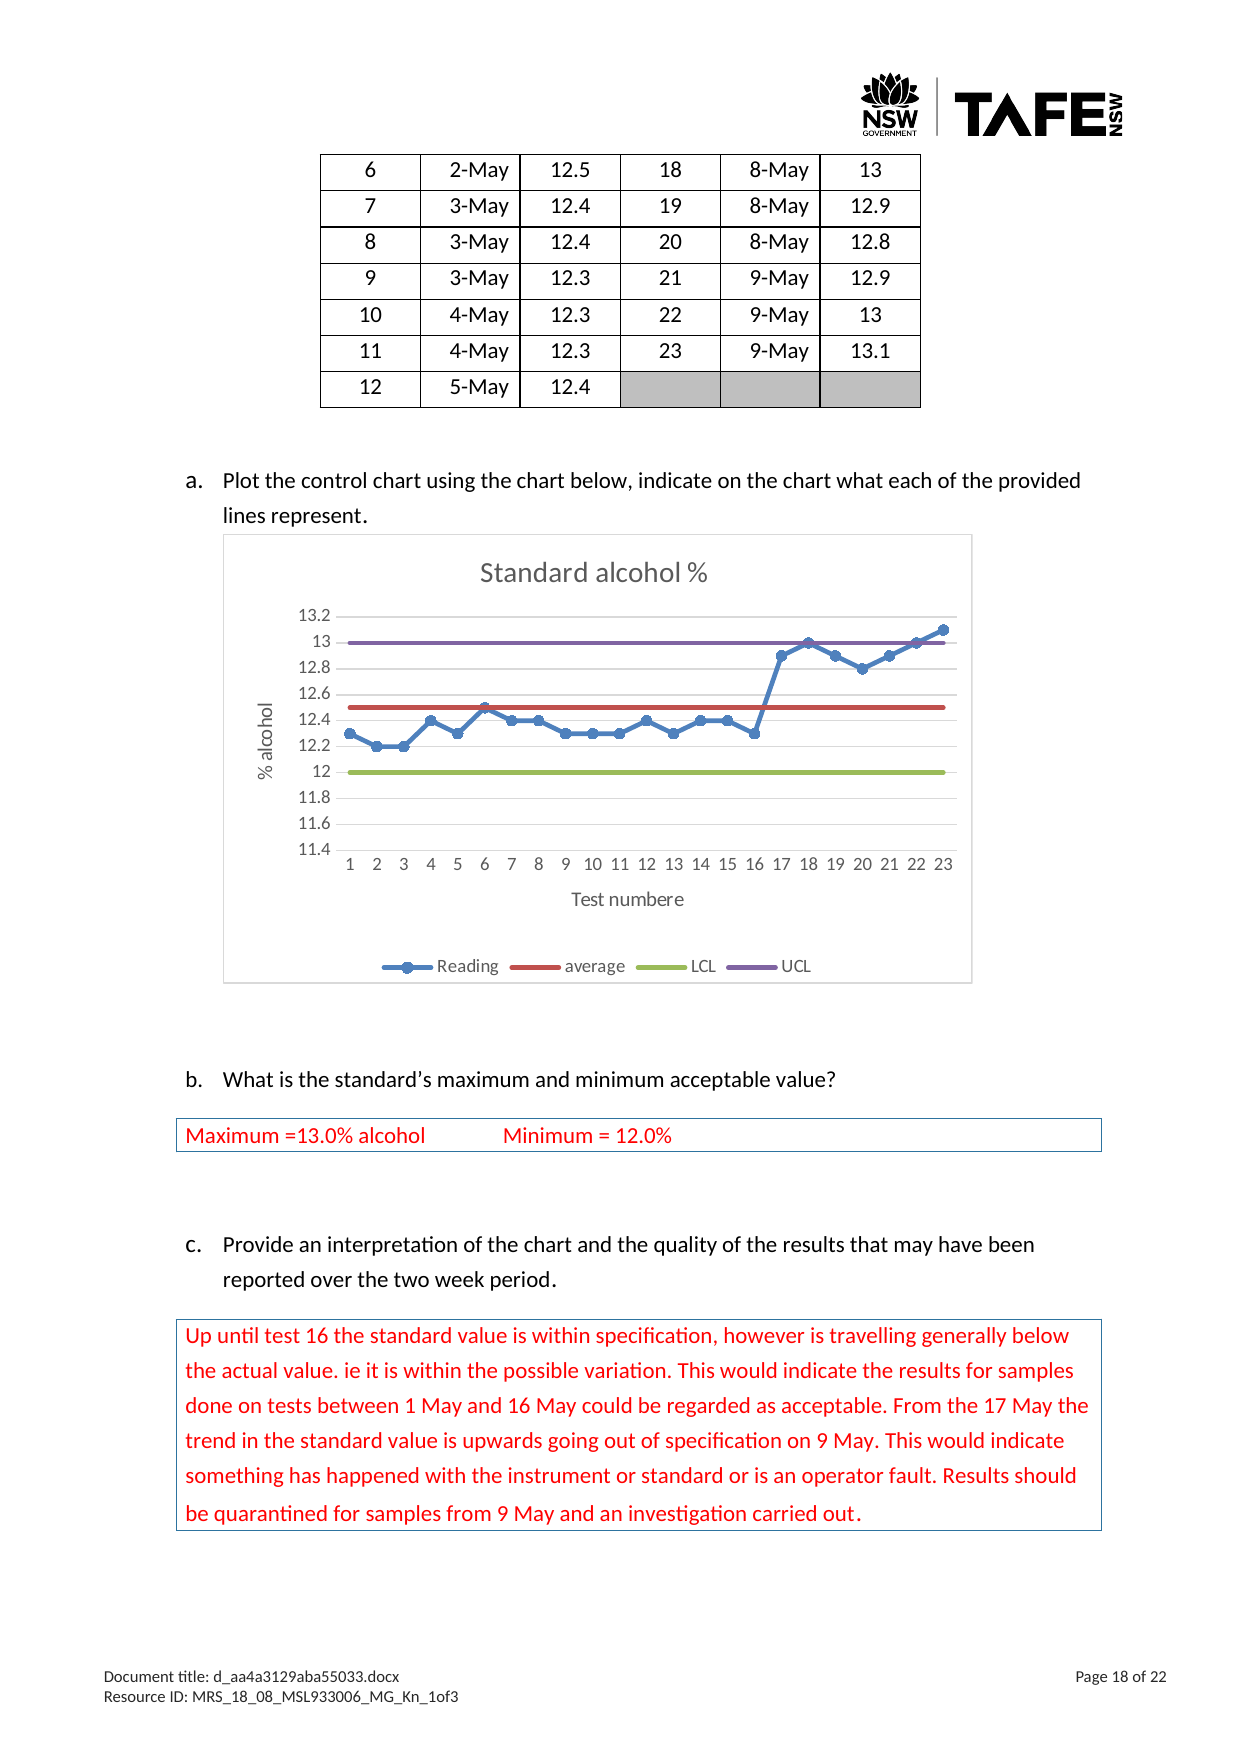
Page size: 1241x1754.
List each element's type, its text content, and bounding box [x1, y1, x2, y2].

table_cell 10 [321, 300, 420, 335]
table_cell [821, 372, 920, 407]
table_cell 2-May [421, 155, 519, 190]
list Provide an interpretation of the chart and the quality of the results that may have been reported over the two week period. [185, 1228, 1092, 1293]
table_cell 8-May [721, 191, 819, 226]
table_cell 12.4 [521, 191, 620, 226]
table_cell 12.3 [521, 300, 620, 335]
table_cell 7 [321, 191, 420, 226]
table_cell 13 [821, 300, 920, 335]
table_cell [721, 372, 819, 407]
table_cell [621, 372, 720, 407]
table_cell 9 [321, 264, 420, 299]
table_cell 12.5 [521, 155, 620, 190]
table_cell 19 [621, 191, 720, 226]
table_cell 23 [621, 336, 720, 371]
table_cell 8-May [721, 228, 819, 262]
table_cell 4-May [421, 336, 519, 371]
table_cell 8-May [721, 155, 819, 190]
text Up until test 16 the standard value is within specification, however is travelling generally below the actual value. ie it is within the possible variation. This would indicate the results for samples done on tests between 1 May and 16 May could be regarded as acceptable. From the 17 May the trend in the standard value is upwards going out of specification on 9 May. This would indicate something has happened with the instrument or standard or is an operator fault. Results should be quarantined for samples from 9 May and an investigation carried out. [177, 1320, 1101, 1530]
table_cell 12.8 [821, 228, 920, 262]
table_cell 13.1 [821, 336, 920, 371]
table_cell 5-May [421, 372, 519, 407]
table_cell 12.9 [821, 191, 920, 226]
table_cell 9-May [721, 336, 819, 371]
table_cell 4-May [421, 300, 519, 335]
table_cell 3-May [421, 191, 519, 226]
list What is the standard’s maximum and minimum acceptable value? [185, 1065, 1092, 1093]
table_cell 12.3 [521, 336, 620, 371]
table_cell 20 [621, 228, 720, 262]
table_cell 9-May [721, 264, 819, 299]
table_cell 12 [321, 372, 420, 407]
table_cell 13 [821, 155, 920, 190]
table_cell 12.9 [821, 264, 920, 299]
table_cell 12.4 [521, 372, 620, 407]
table_cell 21 [621, 264, 720, 299]
text Maximum =13.0% alcohol Minimum = 12.0% [177, 1119, 1101, 1151]
table_cell 9-May [721, 300, 819, 335]
table_cell 18 [621, 155, 720, 190]
list Plot the control chart using the chart below, indicate on the chart what each of the provided lines represent. [185, 464, 1092, 529]
table_cell 11 [321, 336, 420, 371]
picture [861, 71, 1123, 137]
table_cell 6 [321, 155, 420, 190]
table_cell 22 [621, 300, 720, 335]
table_cell 8 [321, 228, 420, 262]
table_cell 3-May [421, 264, 519, 299]
table_cell 12.3 [521, 264, 620, 299]
table_cell 12.4 [521, 228, 620, 262]
table_cell 3-May [421, 228, 519, 262]
